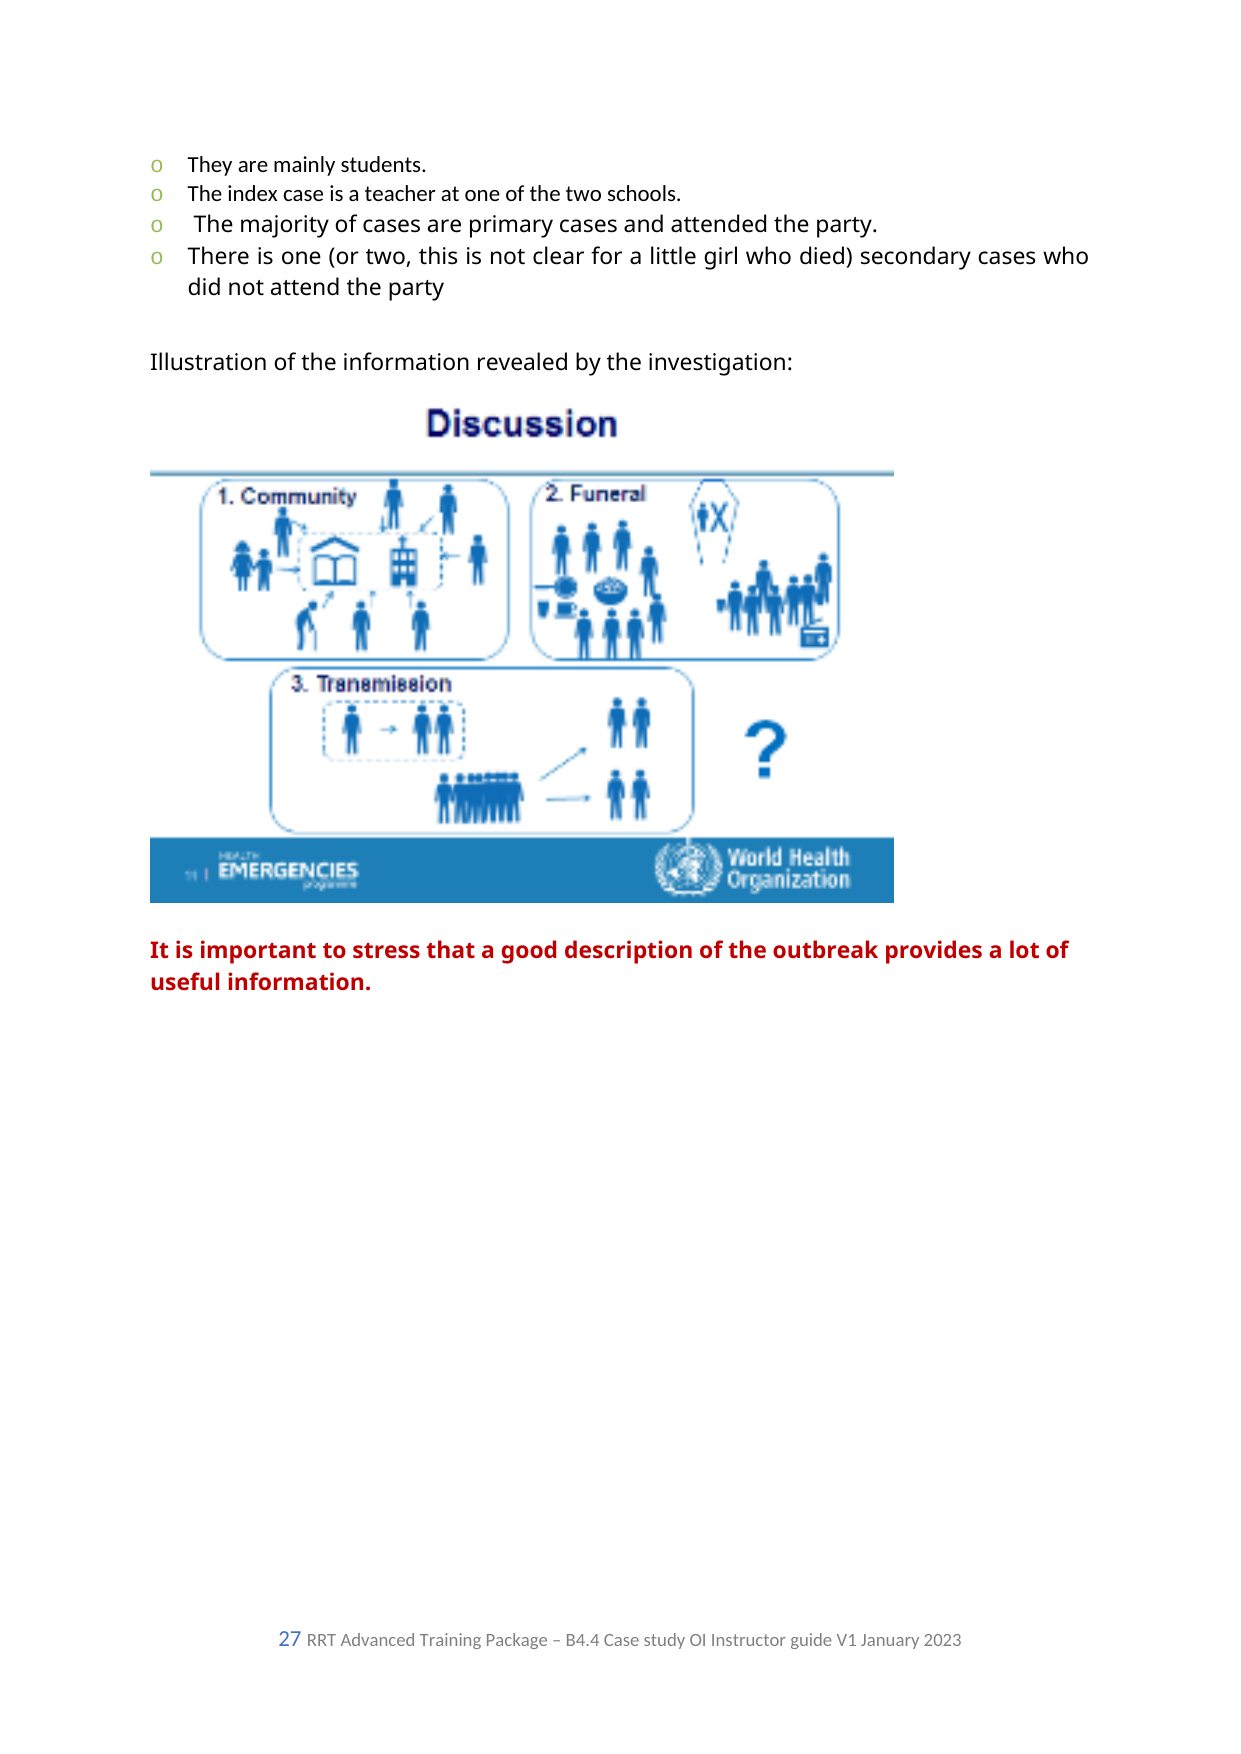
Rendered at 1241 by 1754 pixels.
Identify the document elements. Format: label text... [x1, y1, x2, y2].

text It is important to stress that a good description of the outbreak provides a lot of useful information. [150, 934, 1090, 997]
list They are mainly students. [150, 150, 1090, 179]
picture [150, 376, 894, 903]
list The majority of cases are primary cases and attended the party. [150, 208, 1090, 240]
text Illustration of the information revealed by the investigation: [150, 345, 1090, 377]
list There is one (or two, this is not clear for a little girl who died) secondary cases who did not attend the party [150, 240, 1090, 302]
list The index case is a teacher at one of the two schools. [150, 179, 1090, 208]
